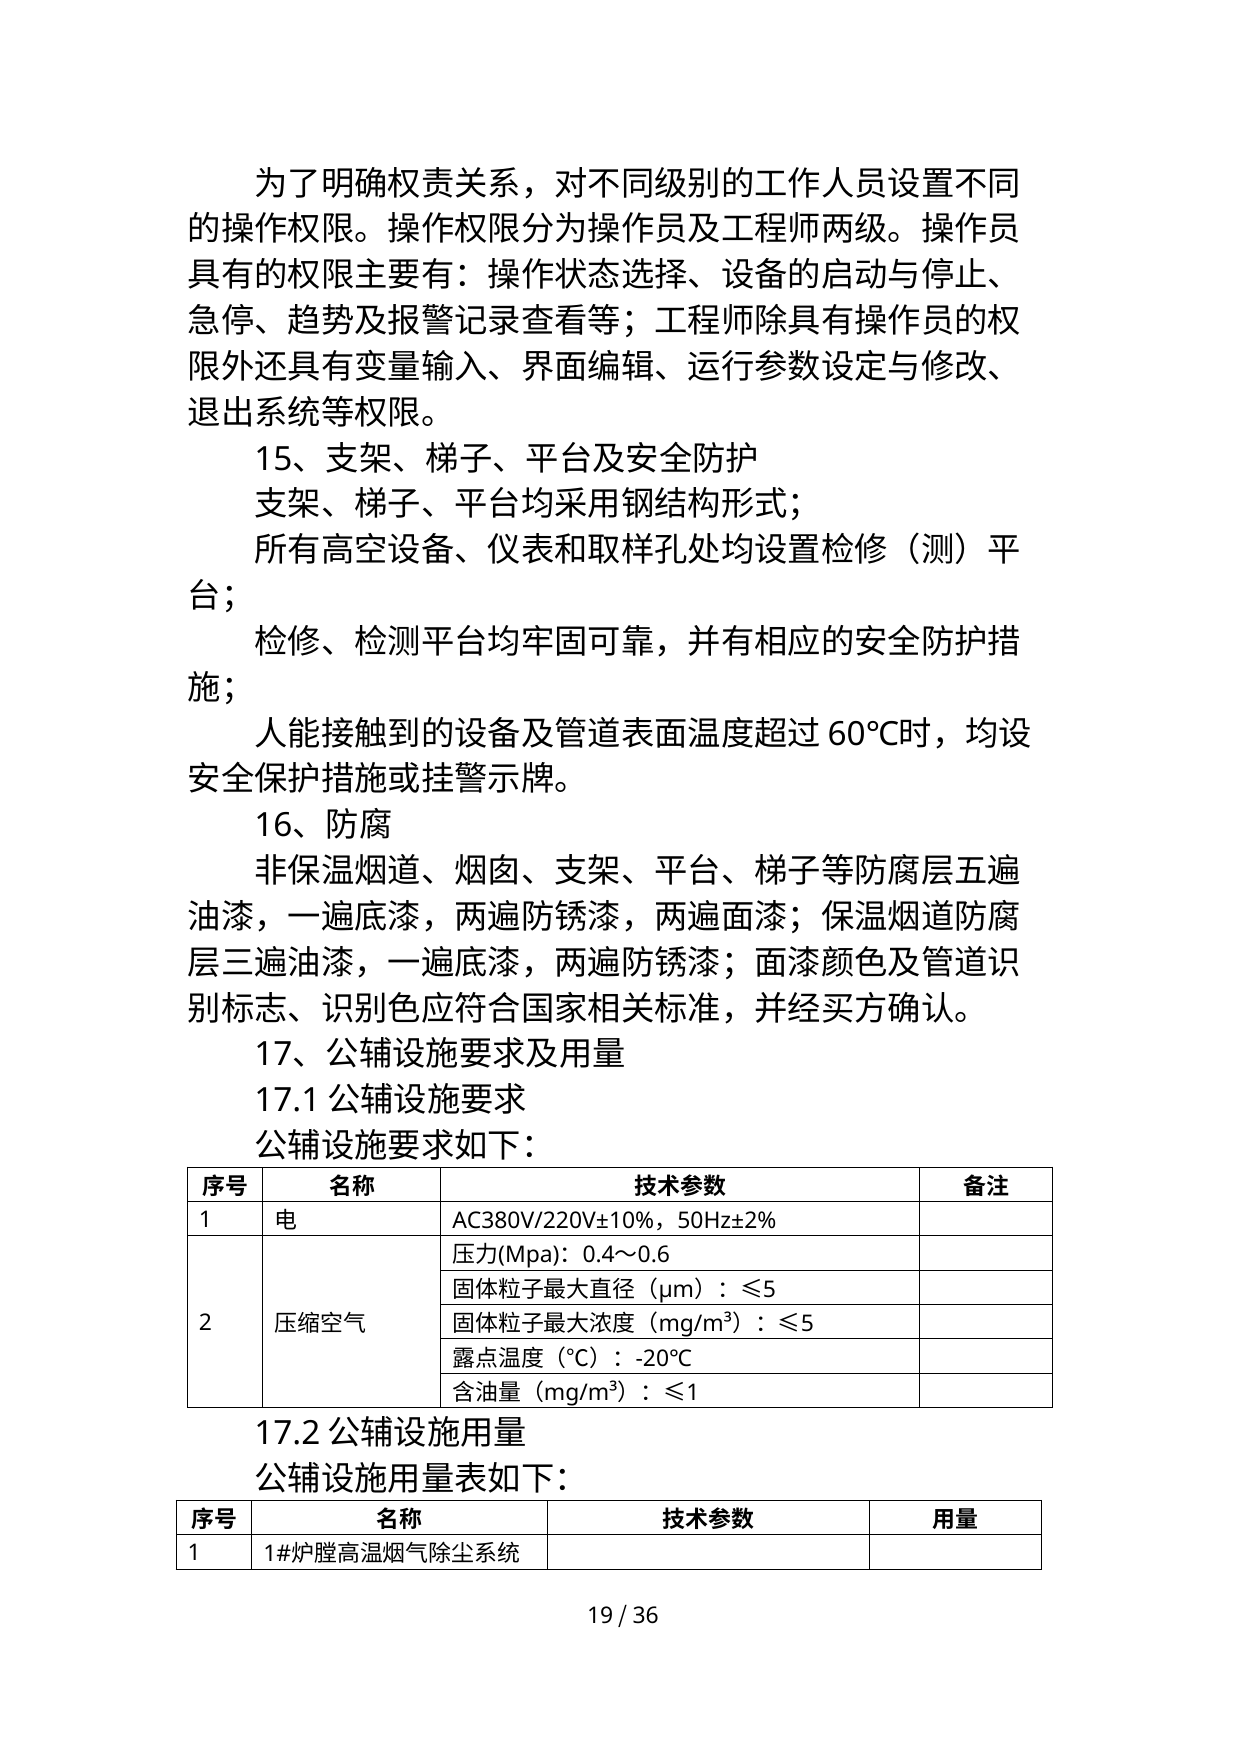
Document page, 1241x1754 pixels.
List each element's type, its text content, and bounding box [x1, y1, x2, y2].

table_cell 固体粒子最大浓度（mg/m³）：≤5 [441, 1305, 919, 1338]
text 17.2公辅设施用量 [187, 1408, 1053, 1454]
table_header 用量 [870, 1501, 1041, 1534]
table_cell 1 [177, 1535, 251, 1568]
table_cell [870, 1535, 1041, 1568]
text 公辅设施要求如下： [187, 1121, 1053, 1167]
table_cell 含油量（mg/m³）：≤1 [441, 1374, 919, 1407]
table_cell 1 [188, 1202, 262, 1235]
text 人能接触到的设备及管道表面温度超过60℃时，均设安全保护措施或挂警示牌。 [187, 708, 1053, 800]
table_cell [920, 1305, 1052, 1338]
table_cell 露点温度（℃）：-20℃ [441, 1339, 919, 1373]
table_cell 2 [188, 1236, 262, 1407]
text 检修、检测平台均牢固可靠，并有相应的安全防护措施； [187, 617, 1053, 708]
table_header 技术参数 [441, 1168, 919, 1201]
text 17、公辅设施要求及用量 [187, 1029, 1053, 1075]
table_cell [920, 1339, 1052, 1373]
table_cell [920, 1271, 1052, 1304]
text 为了明确权责关系，对不同级别的工作人员设置不同的操作权限。操作权限分为操作员及工程师两级。操作员具有的权限主要有：操作状态选择、设备的启动与停止、急停、趋势及报警记录查看等；工程师除具有操作员的权限外还具有变量输入、界面编辑、运行参数设定与修改、退出系统等权限。 [187, 158, 1053, 433]
table_cell 1#炉膛高温烟气除尘系统 [252, 1535, 547, 1568]
table_cell [920, 1202, 1052, 1235]
text 非保温烟道、烟囱、支架、平台、梯子等防腐层五遍油漆，一遍底漆，两遍防锈漆，两遍面漆；保温烟道防腐层三遍油漆，一遍底漆，两遍防锈漆；面漆颜色及管道识别标志、识别色应符合国家相关标准，并经买方确认。 [187, 846, 1053, 1029]
table_header 序号 [188, 1168, 262, 1201]
table_header 备注 [920, 1168, 1052, 1201]
text 17.1公辅设施要求 [187, 1075, 1053, 1121]
table_cell 压缩空气 [263, 1236, 440, 1407]
table_cell [548, 1535, 869, 1568]
table_cell 固体粒子最大直径（μm）：≤5 [441, 1271, 919, 1304]
table_cell 压力(Mpa)：0.4～0.6 [441, 1236, 919, 1269]
text 支架、梯子、平台均采用钢结构形式； [187, 479, 1053, 525]
text 16、防腐 [187, 800, 1053, 846]
table_header 序号 [177, 1501, 251, 1534]
text 所有高空设备、仪表和取样孔处均设置检修（测）平台； [187, 525, 1053, 617]
table_cell [920, 1236, 1052, 1269]
table_header 名称 [252, 1501, 547, 1534]
table_header 技术参数 [548, 1501, 869, 1534]
table_cell [920, 1374, 1052, 1407]
table_header 名称 [263, 1168, 440, 1201]
table_cell 电 [263, 1202, 440, 1235]
text 15、支架、梯子、平台及安全防护 [187, 433, 1053, 479]
table_cell AC380V/220V±10%，50Hz±2% [441, 1202, 919, 1235]
text 公辅设施用量表如下： [187, 1454, 1053, 1500]
